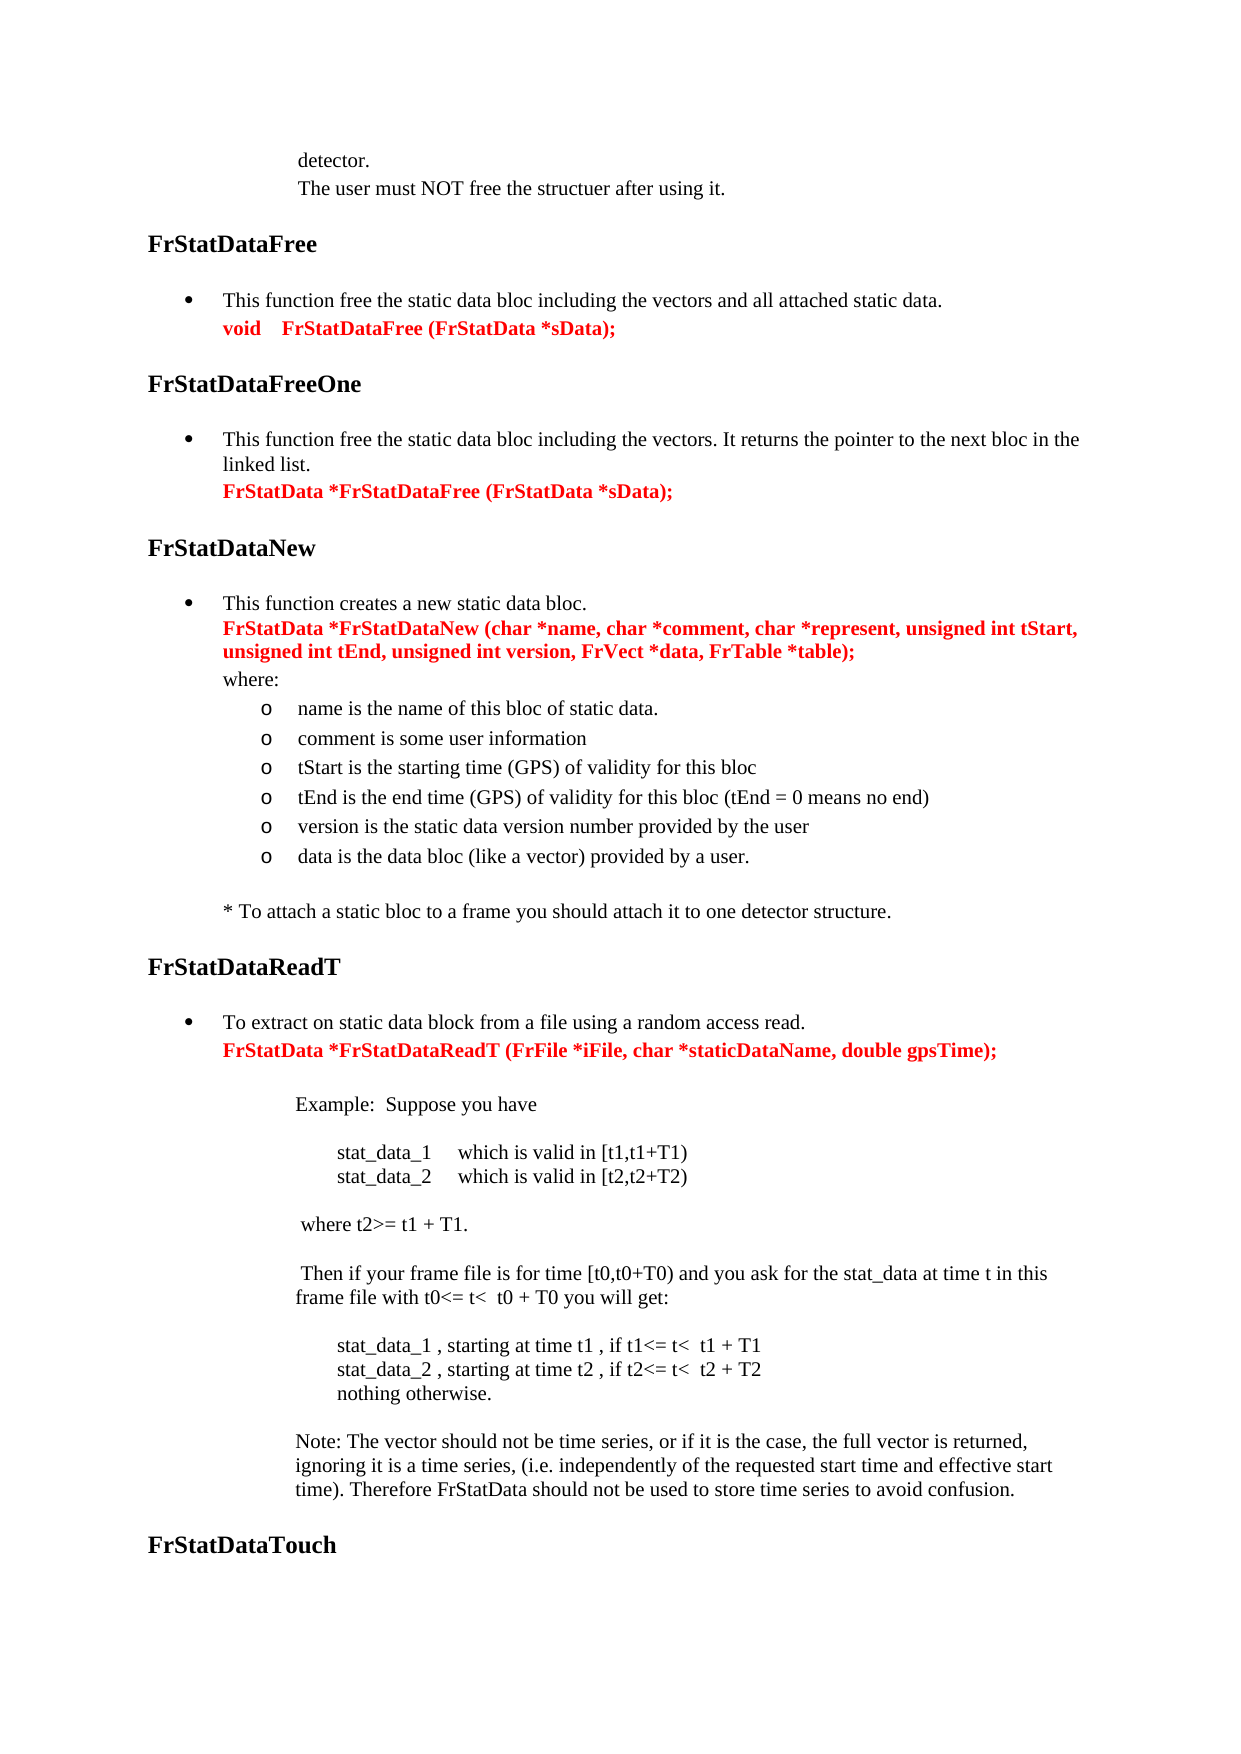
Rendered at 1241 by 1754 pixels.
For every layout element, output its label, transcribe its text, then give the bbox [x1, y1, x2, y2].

text Example: Suppose you have [295, 1092, 1093, 1116]
subtitle FrStatDataFreeOne [148, 369, 1093, 398]
list data is the data bloc (like a vector) provided by a user. [260, 840, 1093, 870]
text nothing otherwise. [295, 1381, 1093, 1405]
text * To attach a static bloc to a frame you should attach it to one detector structure. [223, 899, 1093, 923]
list To extract on static data block from a file using a random access read. FrStatData *FrStatDataReadT (FrFile *iFile, char *staticDataName, double gpsTime); [185, 1010, 1093, 1063]
subtitle FrStatDataTouch [148, 1530, 1093, 1559]
subtitle FrStatDataReadT [148, 952, 1093, 981]
list version is the static data version number provided by the user [260, 811, 1093, 840]
subtitle FrStatDataFree [148, 229, 1093, 258]
list This function creates a new static data bloc. FrStatData *FrStatDataNew (char *name, char *comment, char *represent, unsigned int tStart, unsigned int tEnd, unsigned int version, FrVect *data, FrTable *table); where: [185, 591, 1093, 692]
list This function free the static data bloc including the vectors. It returns the pointer to the next bloc in the linked list. FrStatData *FrStatDataFree (FrStatData *sData); [185, 427, 1093, 504]
text where t2>= t1 + T1. [295, 1212, 1093, 1236]
text Then if your frame file is for time [t0,t0+T0) and you ask for the stat_data at time t in this frame file with t0<= t< t0 + T0 you will get: [295, 1261, 1093, 1309]
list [260, 148, 1093, 200]
text stat_data_1 which is valid in [t1,t1+T1) [295, 1140, 1093, 1164]
list tStart is the starting time (GPS) of validity for this bloc [260, 751, 1093, 781]
list comment is some user information [260, 722, 1093, 751]
text stat_data_2 , starting at time t2 , if t2<= t< t2 + T2 [295, 1357, 1093, 1381]
text stat_data_1 , starting at time t1 , if t1<= t< t1 + T1 [295, 1333, 1093, 1357]
list This function free the static data bloc including the vectors and all attached static data. void FrStatDataFree (FrStatData *sData); [185, 287, 1093, 340]
list tEnd is the end time (GPS) of validity for this bloc (tEnd = 0 means no end) [260, 781, 1093, 811]
text Note: The vector should not be time series, or if it is the case, the full vector is returned, ignoring it is a time series, (i.e. independently of the requested start time and effective start time). Therefore FrStatData should not be used to store time series to avoid confusion. [295, 1429, 1093, 1501]
list name is the name of this bloc of static data. [260, 692, 1093, 722]
subtitle FrStatDataNew [148, 533, 1093, 562]
text stat_data_2 which is valid in [t2,t2+T2) [295, 1164, 1093, 1188]
